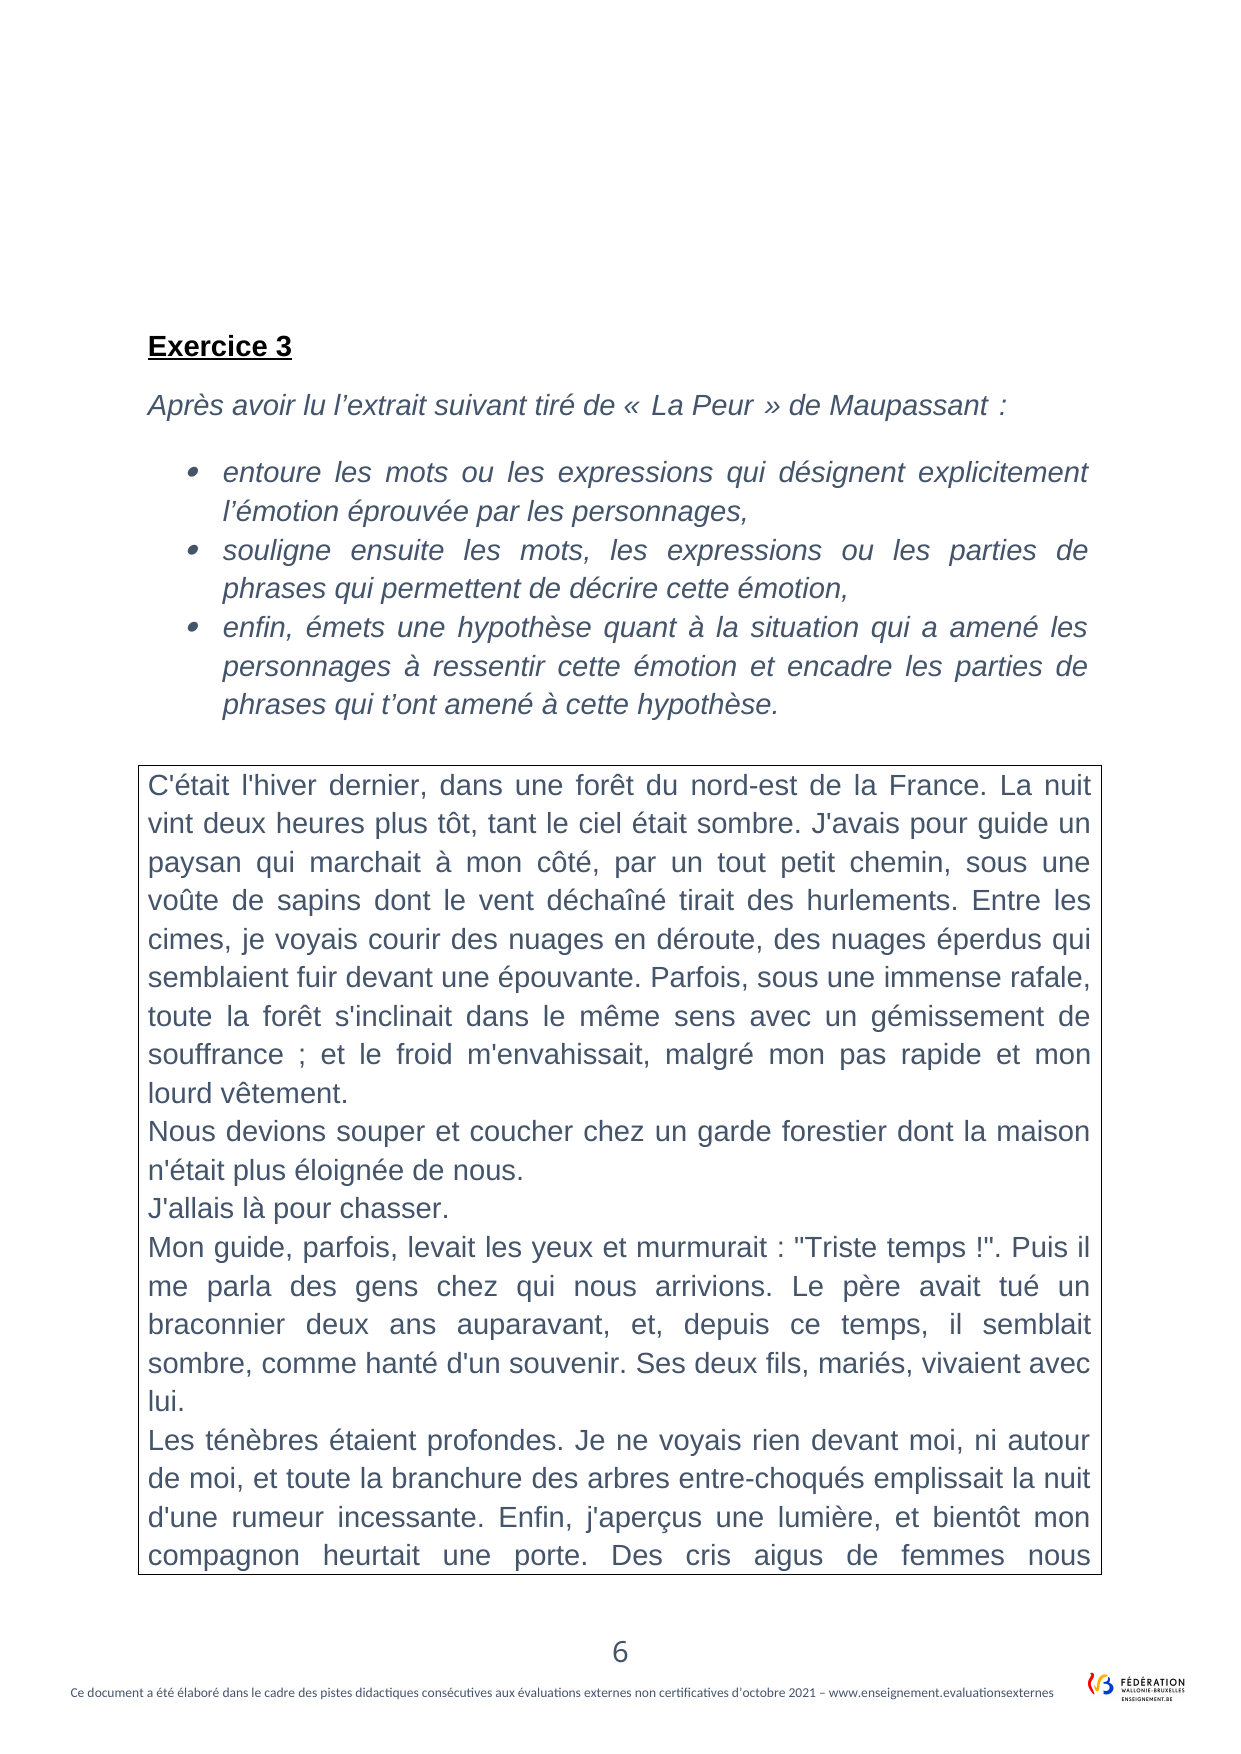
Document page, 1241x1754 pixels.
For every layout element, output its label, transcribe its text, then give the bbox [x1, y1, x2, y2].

picture [1087, 1672, 1185, 1702]
text Mon guide, parfois, levait les yeux et murmurait : "Triste temps !". Puis il me parla des gens chez qui nous arrivions. Le père avait tué un braconnier deux ans auparavant, et, depuis ce temps, il semblait sombre, comme hanté d'un souvenir. Ses deux fils, mariés, vivaient avec lui. [139, 1227, 1101, 1418]
text J'allais là pour chasser. [139, 1188, 1101, 1225]
text Après avoir lu l’extrait suivant tiré de « La Peur » de Maupassant : [148, 388, 1092, 422]
text Nous devions souper et coucher chez un garde forestier dont la maison n'était plus éloignée de nous. [139, 1111, 1101, 1187]
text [139, 1420, 1101, 1574]
text C'était l'hiver dernier, dans une forêt du nord-est de la France. La nuit vint deux heures plus tôt, tant le ciel était sombre. J'avais pour guide un paysan qui marchait à mon côté, par un tout petit chemin, sous une voûte de sapins dont le vent déchaîné tirait des hurlements. Entre les cimes, je voyais courir des nuages en déroute, des nuages éperdus qui semblaient fuir devant une épouvante. Parfois, sous une immense rafale, toute la forêt s'inclinait dans le même sens avec un gémissement de souffrance ; et le froid m'envahissait, malgré mon pas rapide et mon lourd vêtement. [139, 766, 1101, 1109]
list entoure les mots ou les expressions qui désignent explicitement l’émotion éprouvée par les personnages, [185, 456, 1092, 528]
list enfin, émets une hypothèse quant à la situation qui a amené les personnages à ressentir cette émotion et encadre les parties de phrases qui t’ont amené à cette hypothèse. [185, 610, 1092, 721]
text Exercice 3 [148, 329, 1092, 363]
list souligne ensuite les mots, les expressions ou les parties de phrases qui permettent de décrire cette émotion, [185, 533, 1092, 605]
